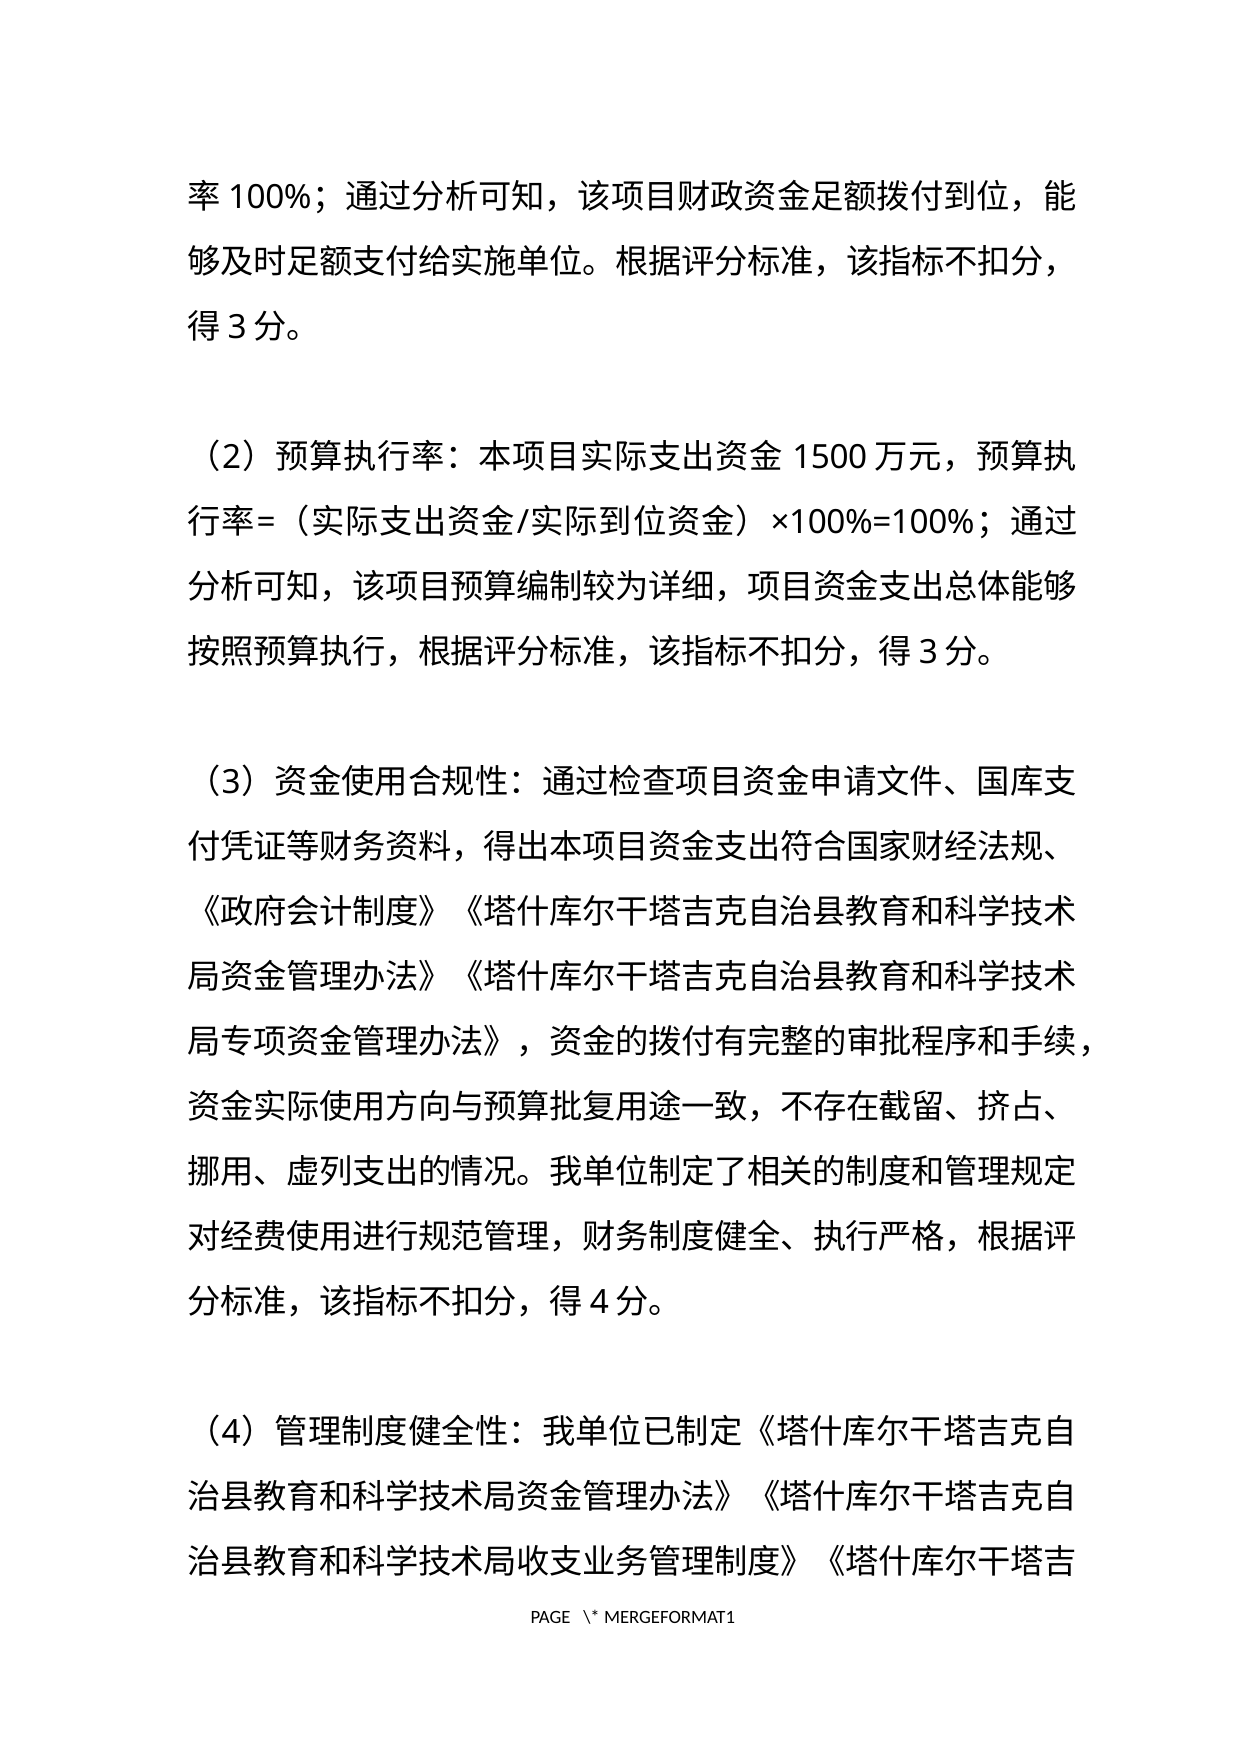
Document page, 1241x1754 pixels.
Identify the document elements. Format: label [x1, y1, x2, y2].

text [187, 162, 1078, 1592]
